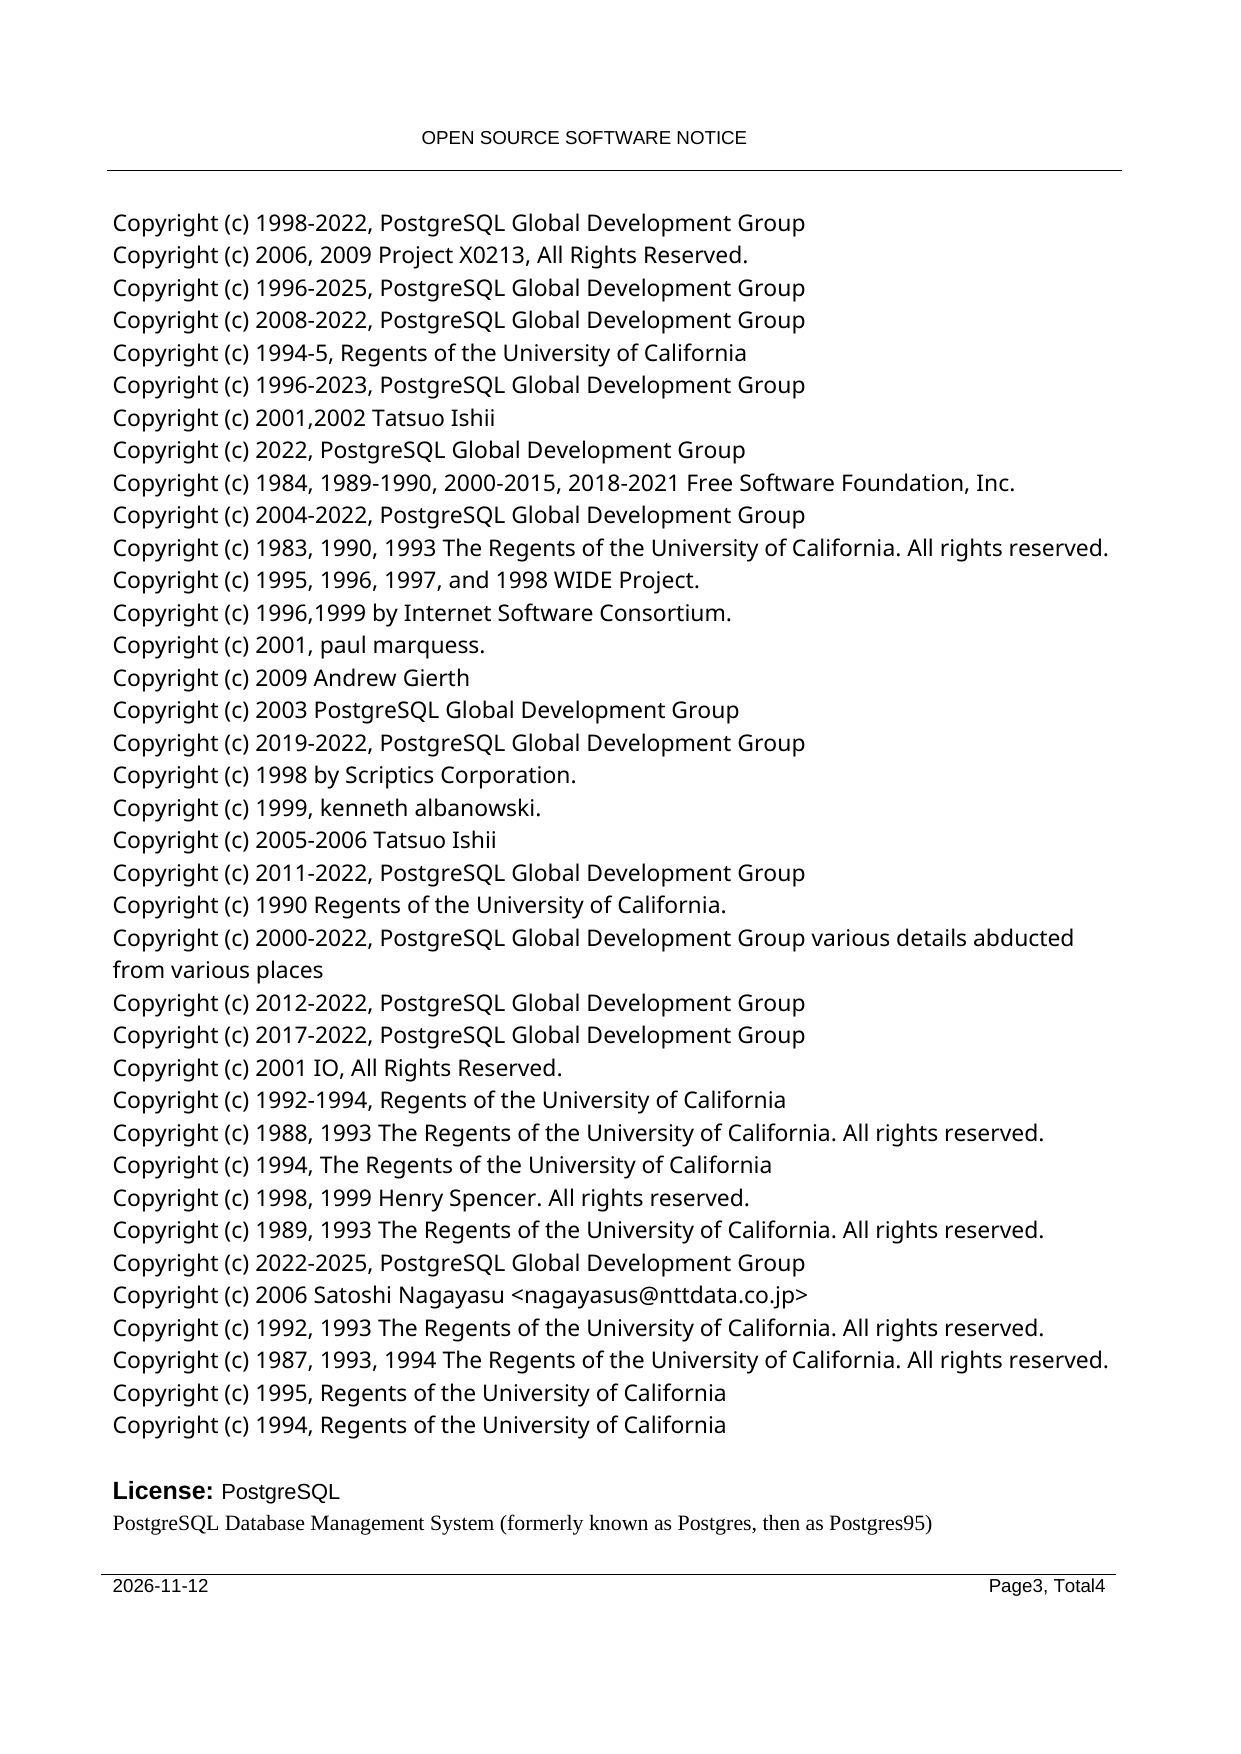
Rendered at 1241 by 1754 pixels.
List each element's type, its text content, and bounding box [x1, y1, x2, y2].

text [112, 1506, 1128, 1539]
text License: PostgreSQL [112, 1474, 1128, 1506]
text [112, 206, 1128, 1474]
